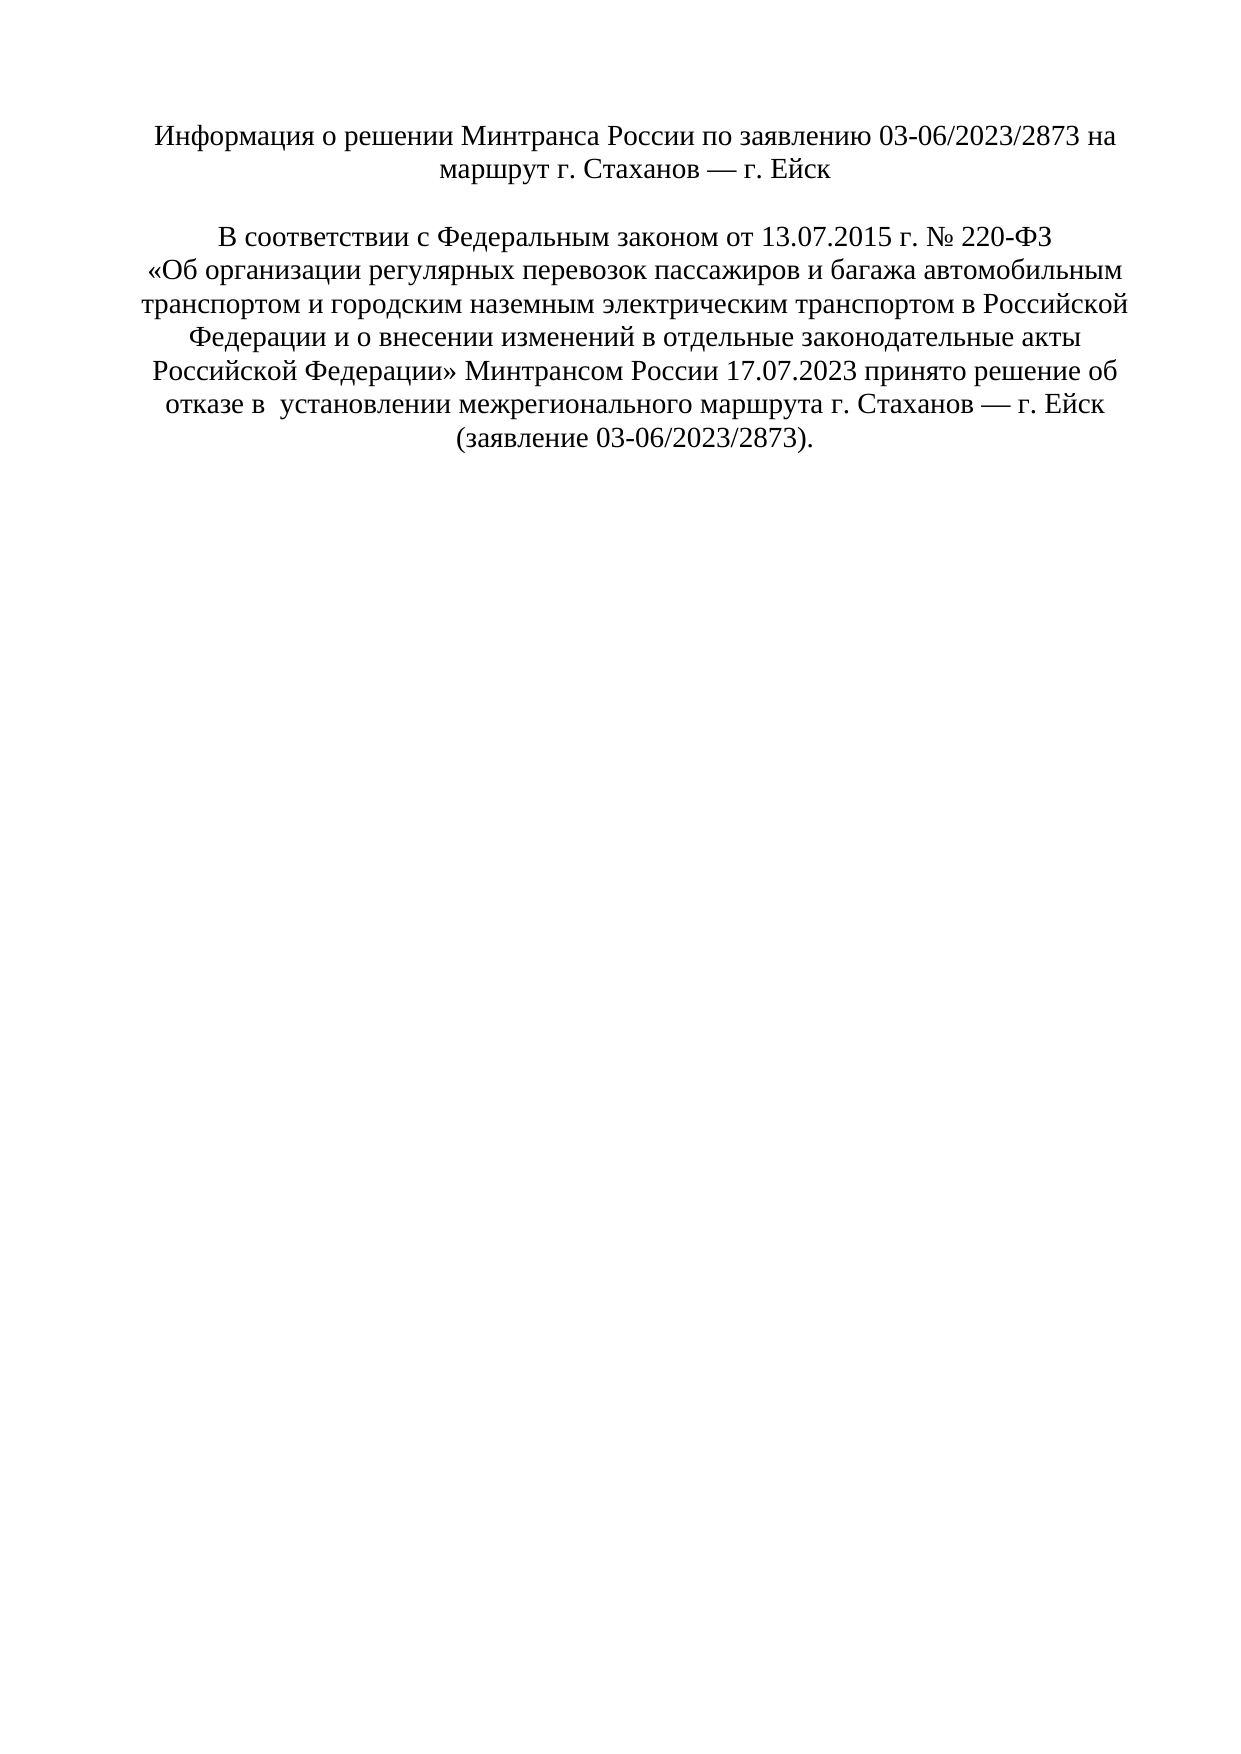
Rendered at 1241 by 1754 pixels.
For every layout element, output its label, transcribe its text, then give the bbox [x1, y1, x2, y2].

text Информация о решении Минтранса России по заявлению 03-06/2023/2873 на маршрут г. Стаханов — г. Ейск [118, 118, 1152, 185]
text В соответствии с Федеральным законом от 13.07.2015 г. № 220-ФЗ «Об организации регулярных перевозок пассажиров и багажа автомобильным транспортом и городским наземным электрическим транспортом в Российской Федерации и о внесении изменений в отдельные законодательные акты Российской Федерации» Минтрансом России 17.07.2023 принято решение об отказе в установлении межрегионального маршрута г. Стаханов — г. Ейск (заявление 03-06/2023/2873). [118, 219, 1152, 453]
